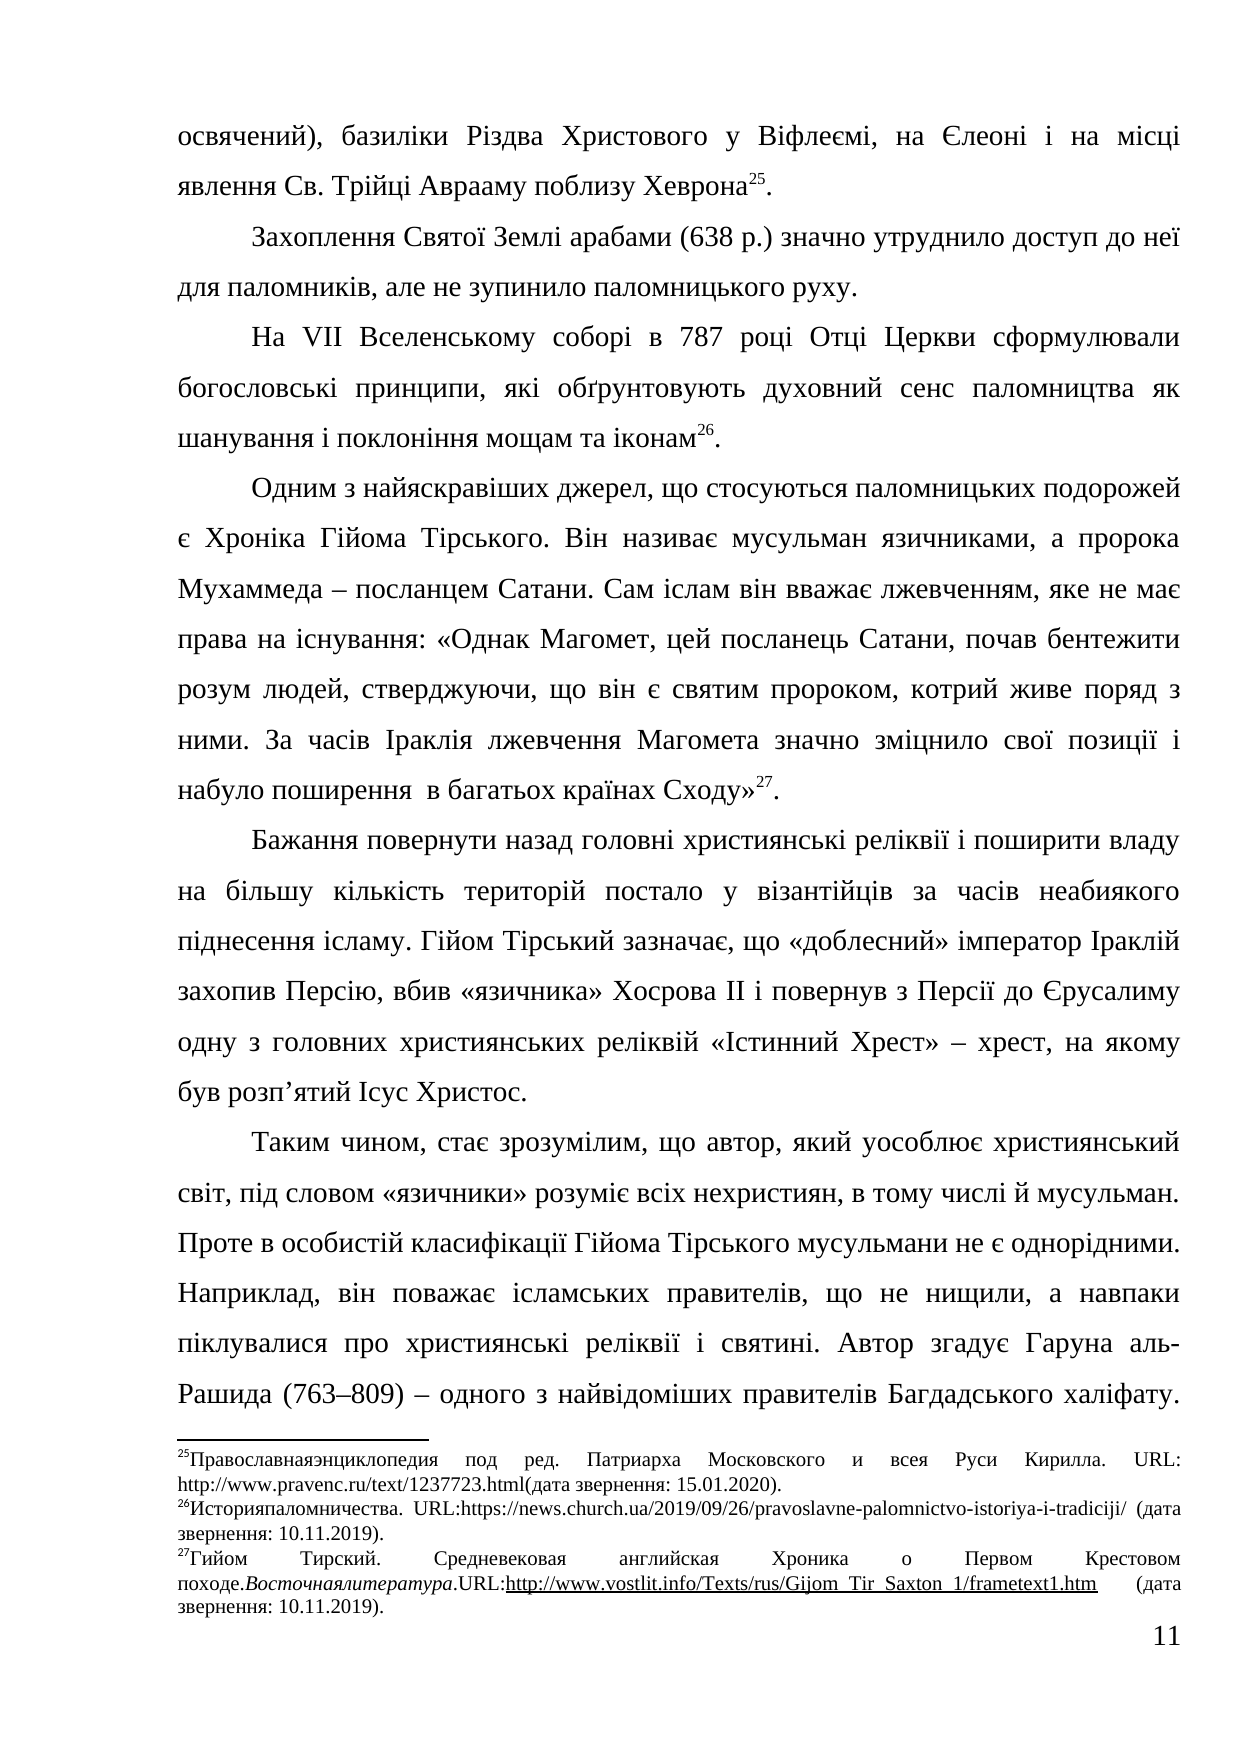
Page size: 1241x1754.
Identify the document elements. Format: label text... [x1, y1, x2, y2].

text На VII Вселенському соборі в 787 році Отці Церкви сформулювали богословські принципи, які обґрунтовують духовний сенс паломництва як шанування і поклоніння мощам та іконам. [177, 319, 1181, 453]
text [177, 1124, 1181, 1409]
text Одним з найяскравіших джерел, що стосуються паломницьких подорожей є Хроніка Гійома Тірського. Він називає мусульман язичниками, а пророка Мухаммеда – посланцем Сатани. Сам іслам він вважає лжевченням, яке не має права на існування: «Однак Магомет, цей посланець Сатани, почав бентежити розум людей, стверджуючи, що він є святим пророком, котрий живе поряд з ними. За часів Іраклія лжевчення Магомета значно зміцнило свої позиції і набуло поширення в багатьох країнах Сходу». [177, 470, 1181, 806]
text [177, 118, 1181, 202]
text Захоплення Святої Землі арабами (638 р.) значно утруднило доступ до неї для паломників, але не зупинило паломницького руху. [177, 219, 1181, 303]
text Бажання повернути назад головні християнські реліквії і поширити владу на більшу кількість територій постало у візантійців за часів неабиякого піднесення ісламу. Гійом Тірський зазначає, що «доблесний» імператор Іраклій захопив Персію, вбив «язичника» Хосрова II і повернув з Персії до Єрусалиму одну з головних християнських реліквій «Істинний Хрест» – хрест, на якому був розп’ятий Ісус Христос. [177, 822, 1181, 1108]
